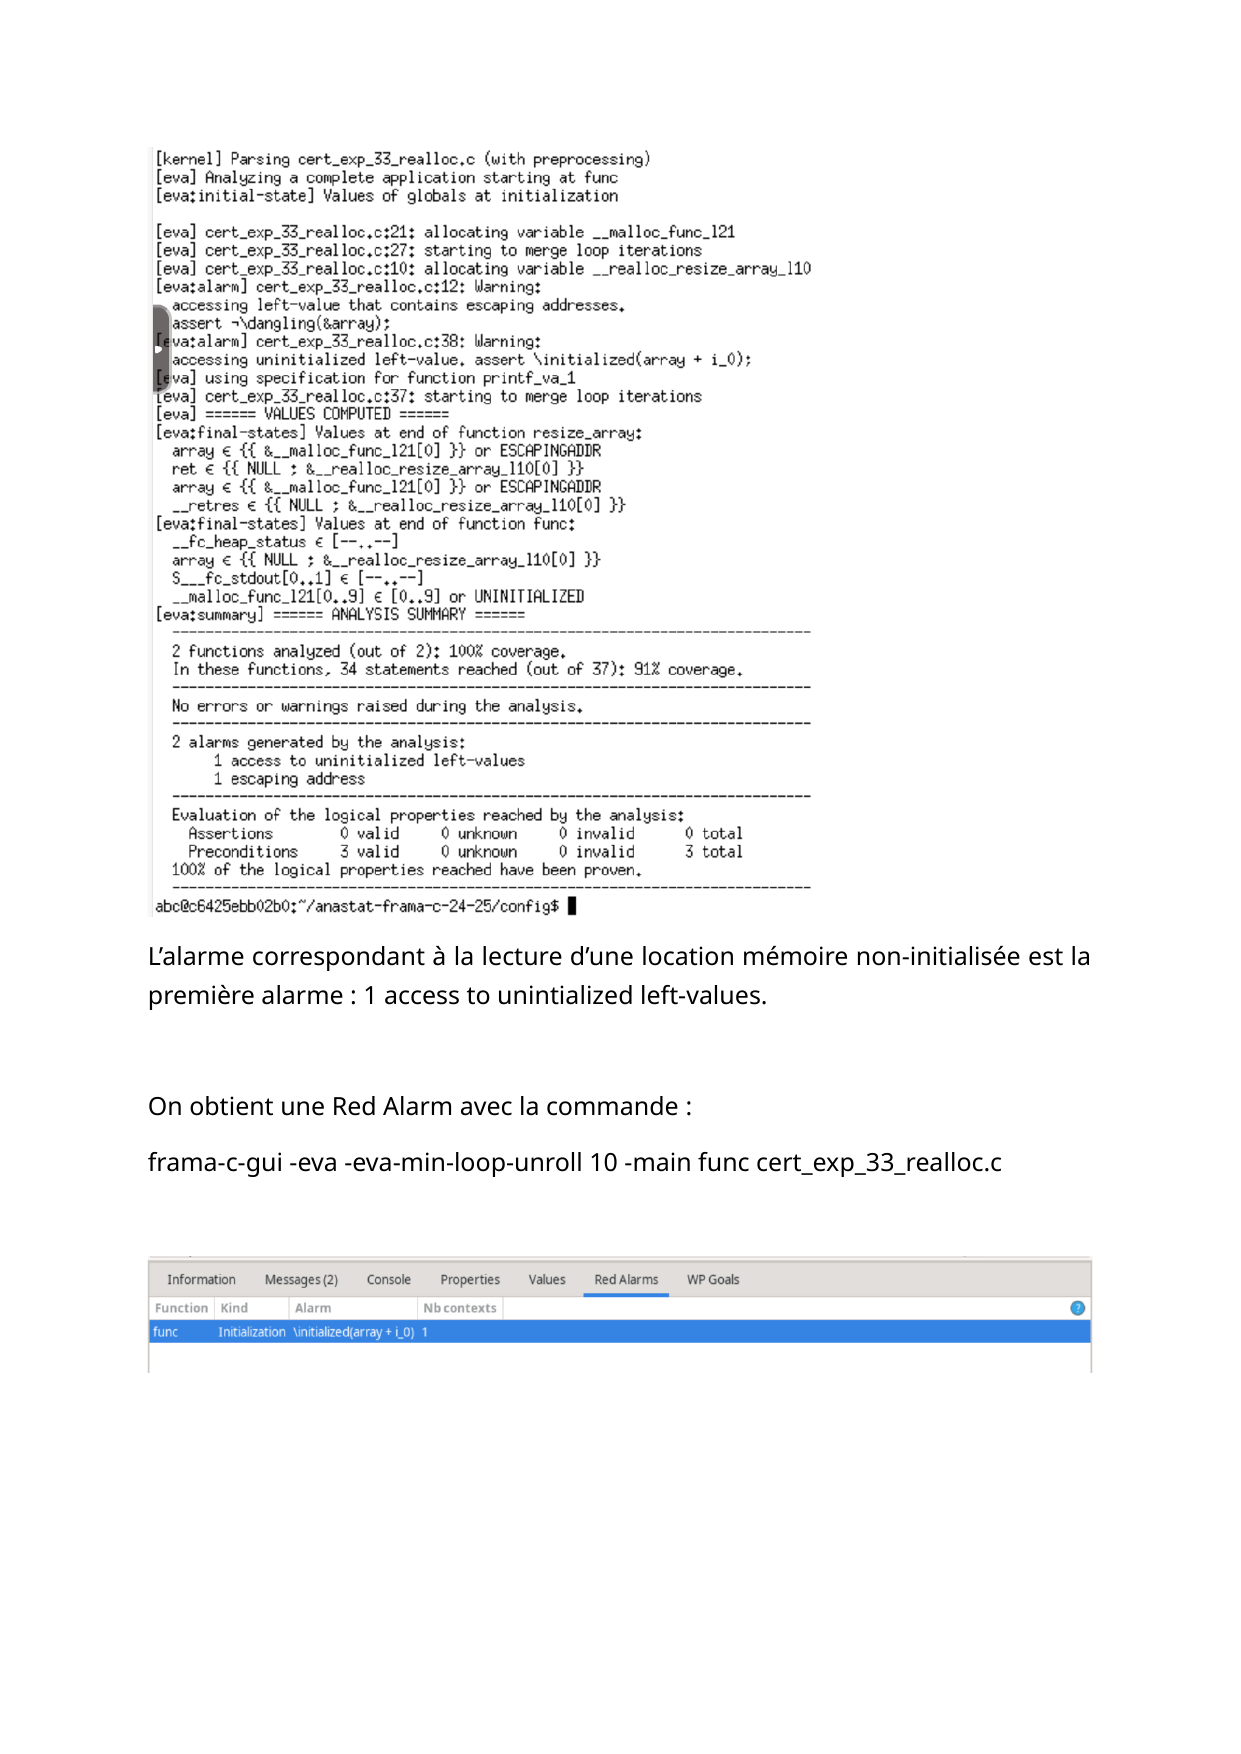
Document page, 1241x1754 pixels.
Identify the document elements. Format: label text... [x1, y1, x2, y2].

text frama-c-gui -eva -eva-min-loop-unroll 10 -main func cert_exp_33_realloc.c [148, 1145, 1093, 1179]
picture [147, 147, 862, 917]
text L’alarme correspondant à la lecture d’une location mémoire non-initialisée est la première alarme : 1 access to unintialized left-values. [148, 938, 1093, 1011]
picture [147, 1256, 1093, 1373]
text On obtient une Red Alarm avec la commande : [148, 1089, 1093, 1123]
